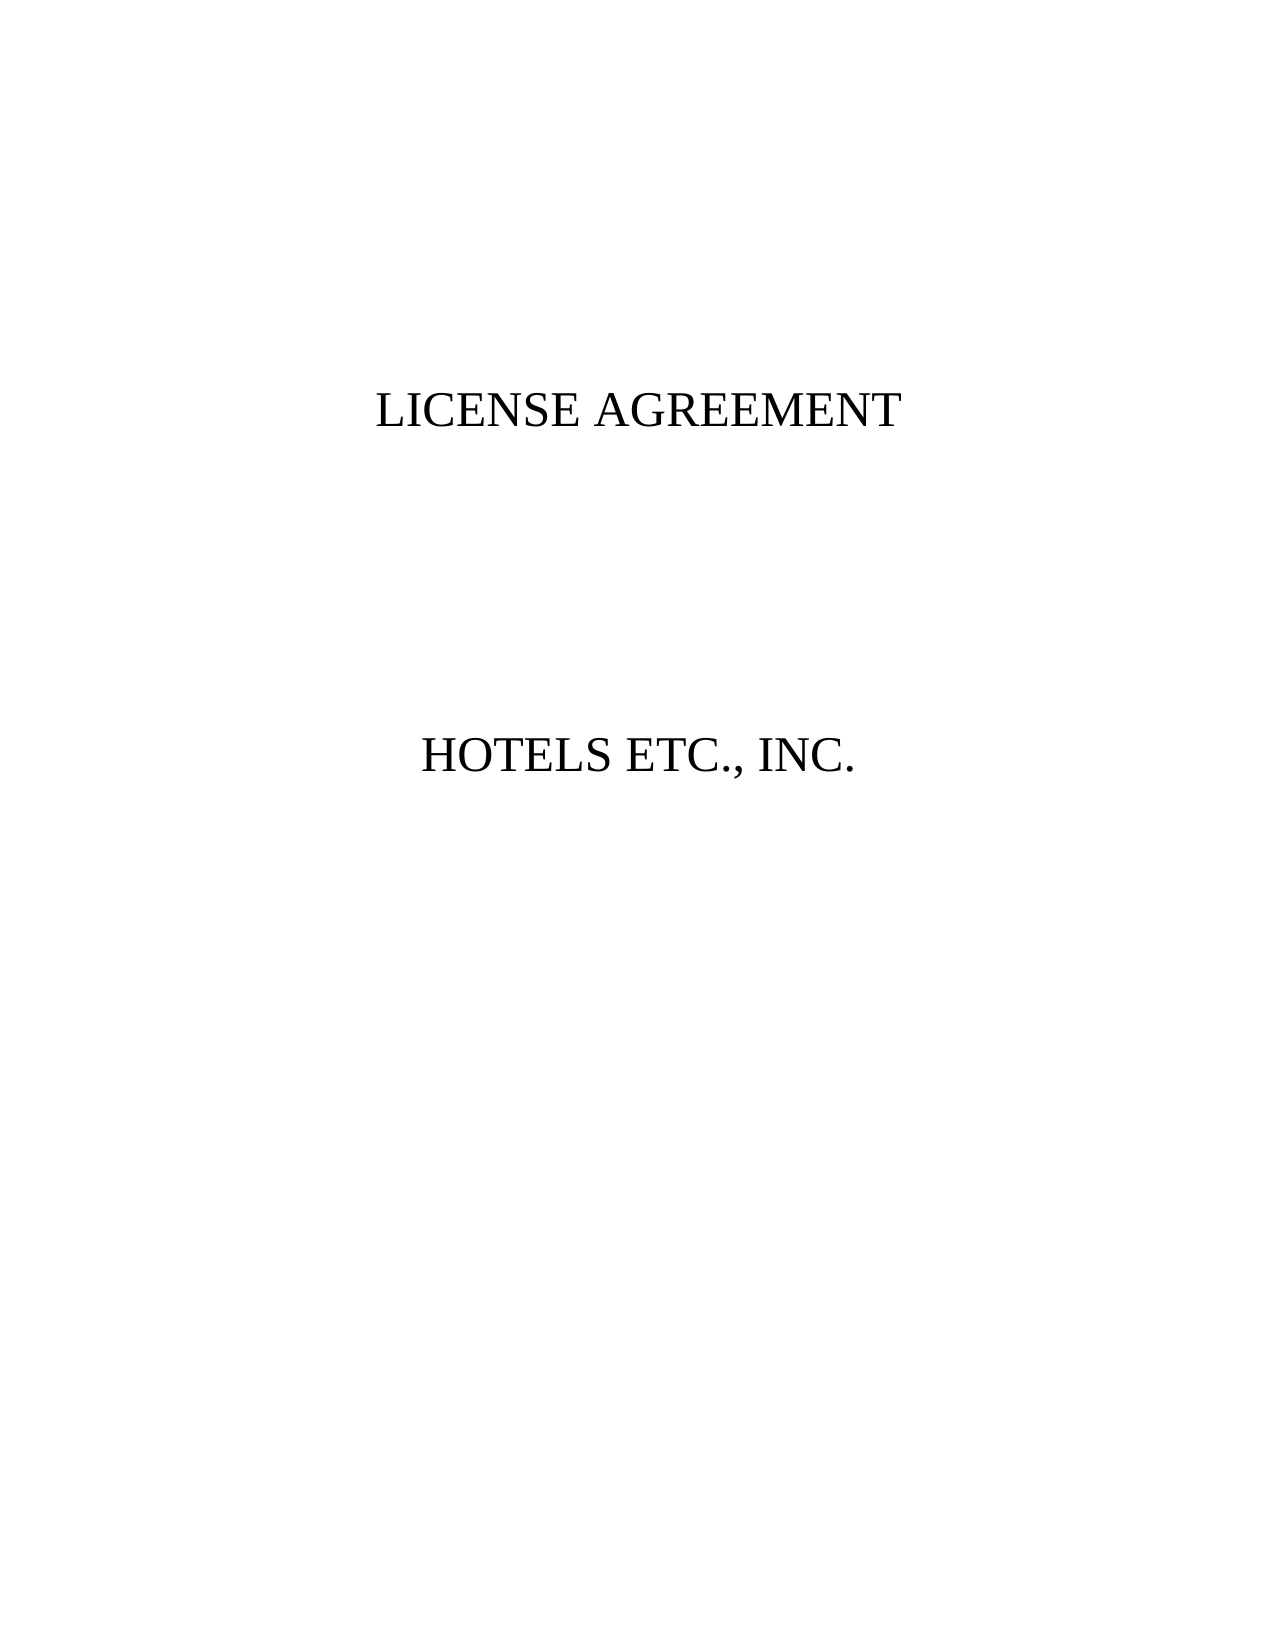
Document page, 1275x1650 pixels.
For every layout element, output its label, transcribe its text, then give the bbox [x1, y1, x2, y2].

text LICENSE AGREEMENT [368, 379, 908, 437]
text HOTELS ETC., INC. [414, 724, 862, 782]
